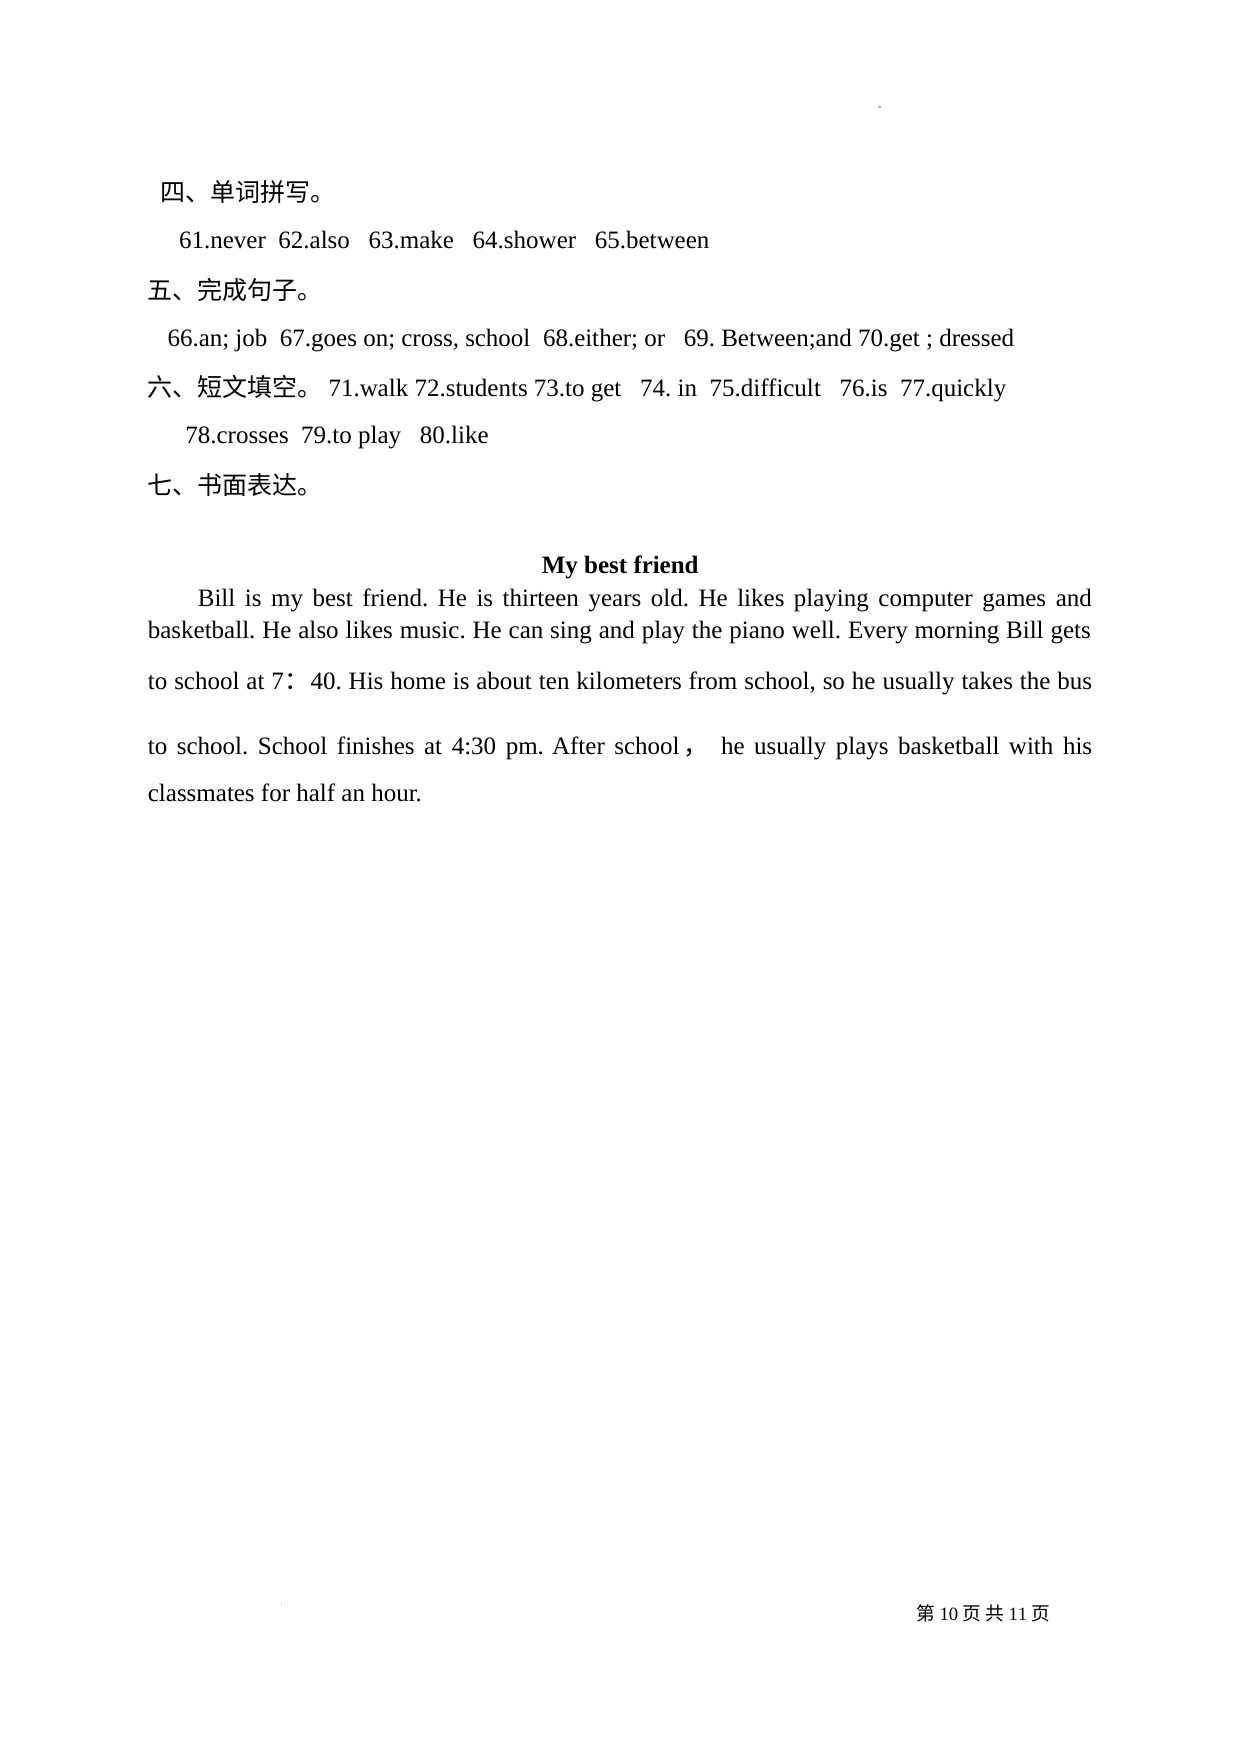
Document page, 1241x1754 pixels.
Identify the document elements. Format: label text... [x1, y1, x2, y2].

text My best friend [148, 548, 1092, 581]
text 六、短文填空。 71.walk 72.students 73.to get 74. in 75.difficult 76.is 77.quickly [148, 353, 1092, 418]
text 四、单词拼写。 [148, 158, 1092, 223]
text 七、书面表达。 [148, 451, 1092, 516]
text 五、完成句子。 [148, 256, 1092, 321]
text 78.crosses 79.to play 80.like [148, 418, 1092, 451]
text 61.never 62.also 63.make 64.shower 65.between [148, 223, 1092, 256]
text 66.an; job 67.goes on; cross, school 68.either; or 69. Between;and 70.get ; dressed [148, 321, 1092, 353]
text Bill is my best friend. He is thirteen years old. He likes playing computer games and basketball. He also likes music. He can sing and play the piano well. Every morning Bill gets to school at 7：40. His home is about ten kilometers from school, so he usually takes the bus to school. School finishes at 4:30 pm. After school， he usually plays basketball with his classmates for half an hour. [148, 581, 1092, 808]
